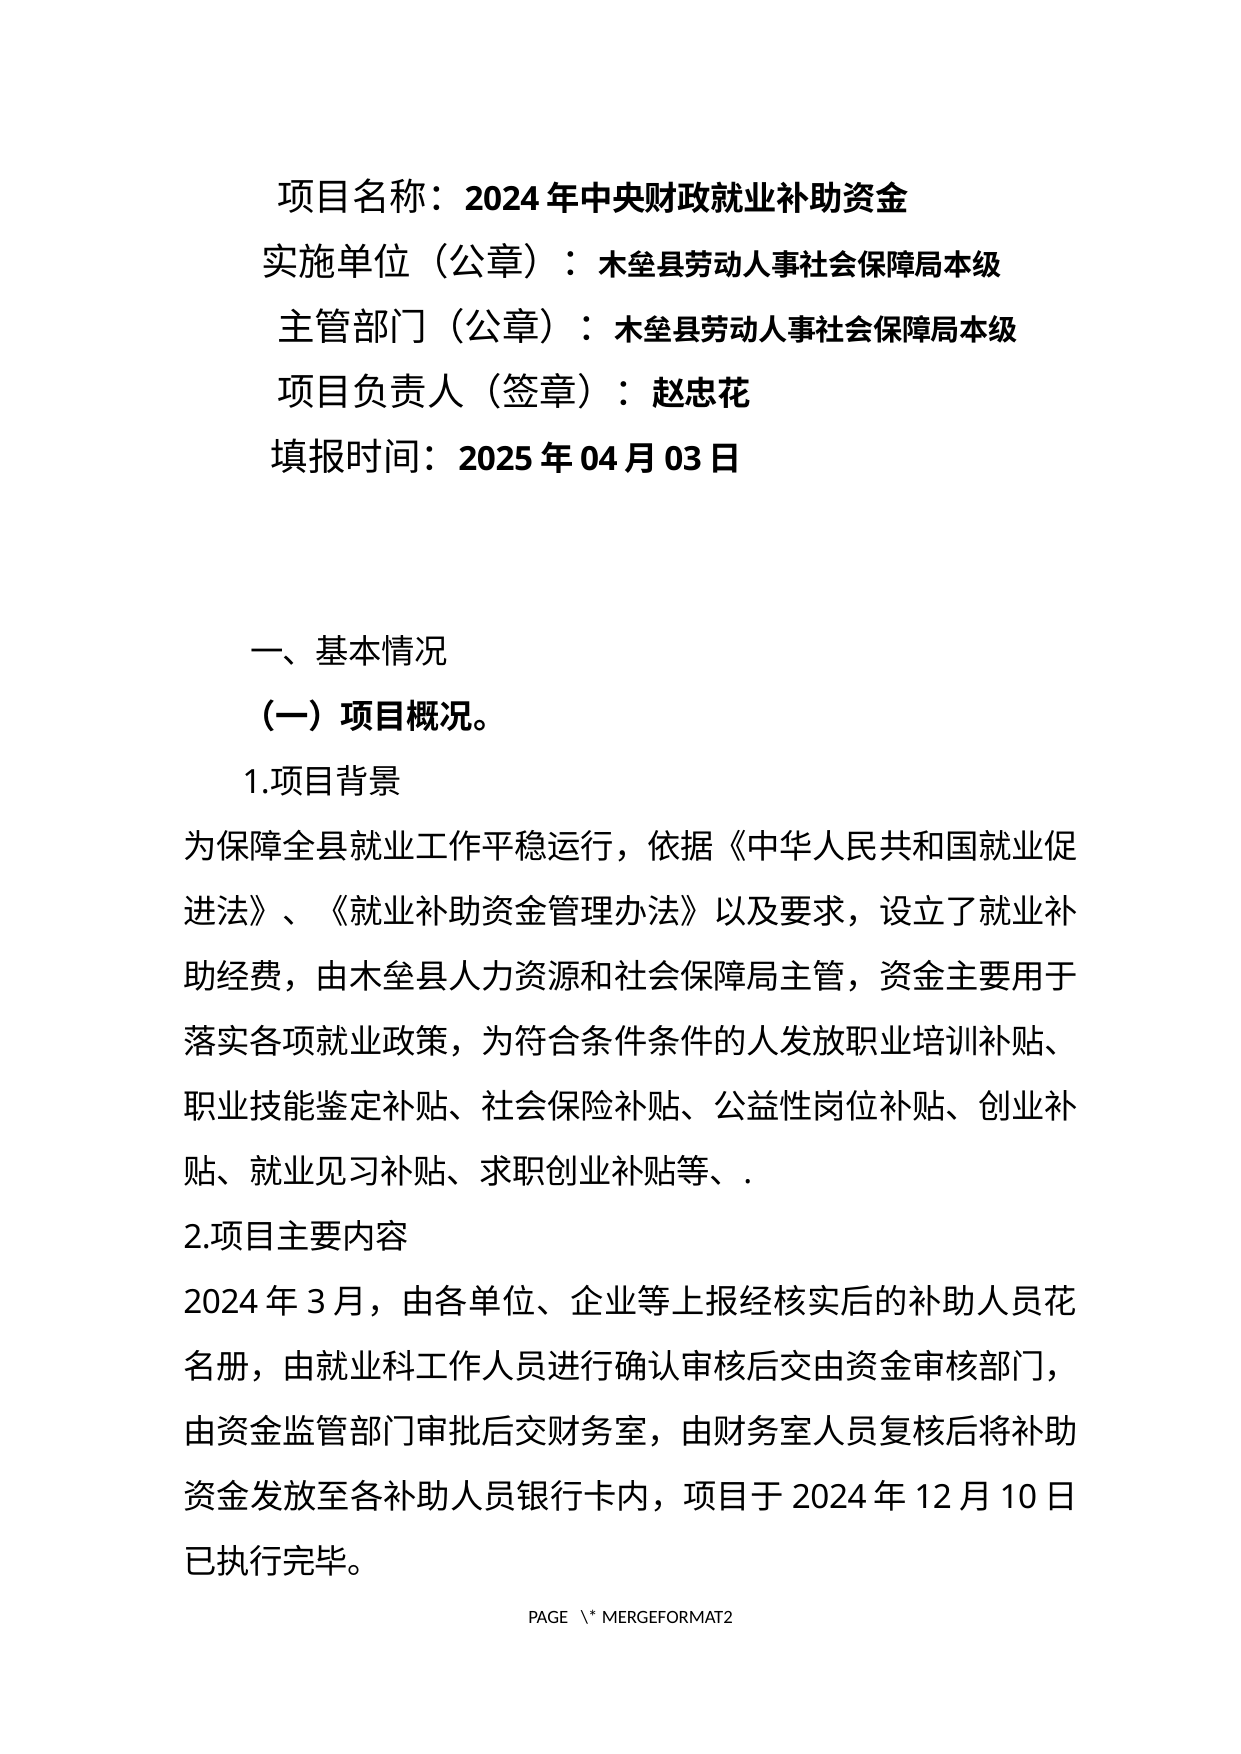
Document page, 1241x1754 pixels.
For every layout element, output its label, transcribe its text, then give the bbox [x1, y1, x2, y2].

text 主管部门（公章）：木垒县劳动人事社会保障局本级 [183, 292, 1078, 357]
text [183, 747, 1078, 1592]
text 项目名称：2024年中央财政就业补助资金 [183, 162, 1078, 227]
text （一）项目概况。 [183, 682, 1078, 747]
text 项目负责人（签章）：赵忠花 [183, 357, 1078, 422]
text 一、基本情况 [183, 617, 1078, 682]
text 填报时间：2025年04月03日 [211, 422, 1078, 487]
text 实施单位（公章）：木垒县劳动人事社会保障局本级 [183, 227, 1078, 292]
